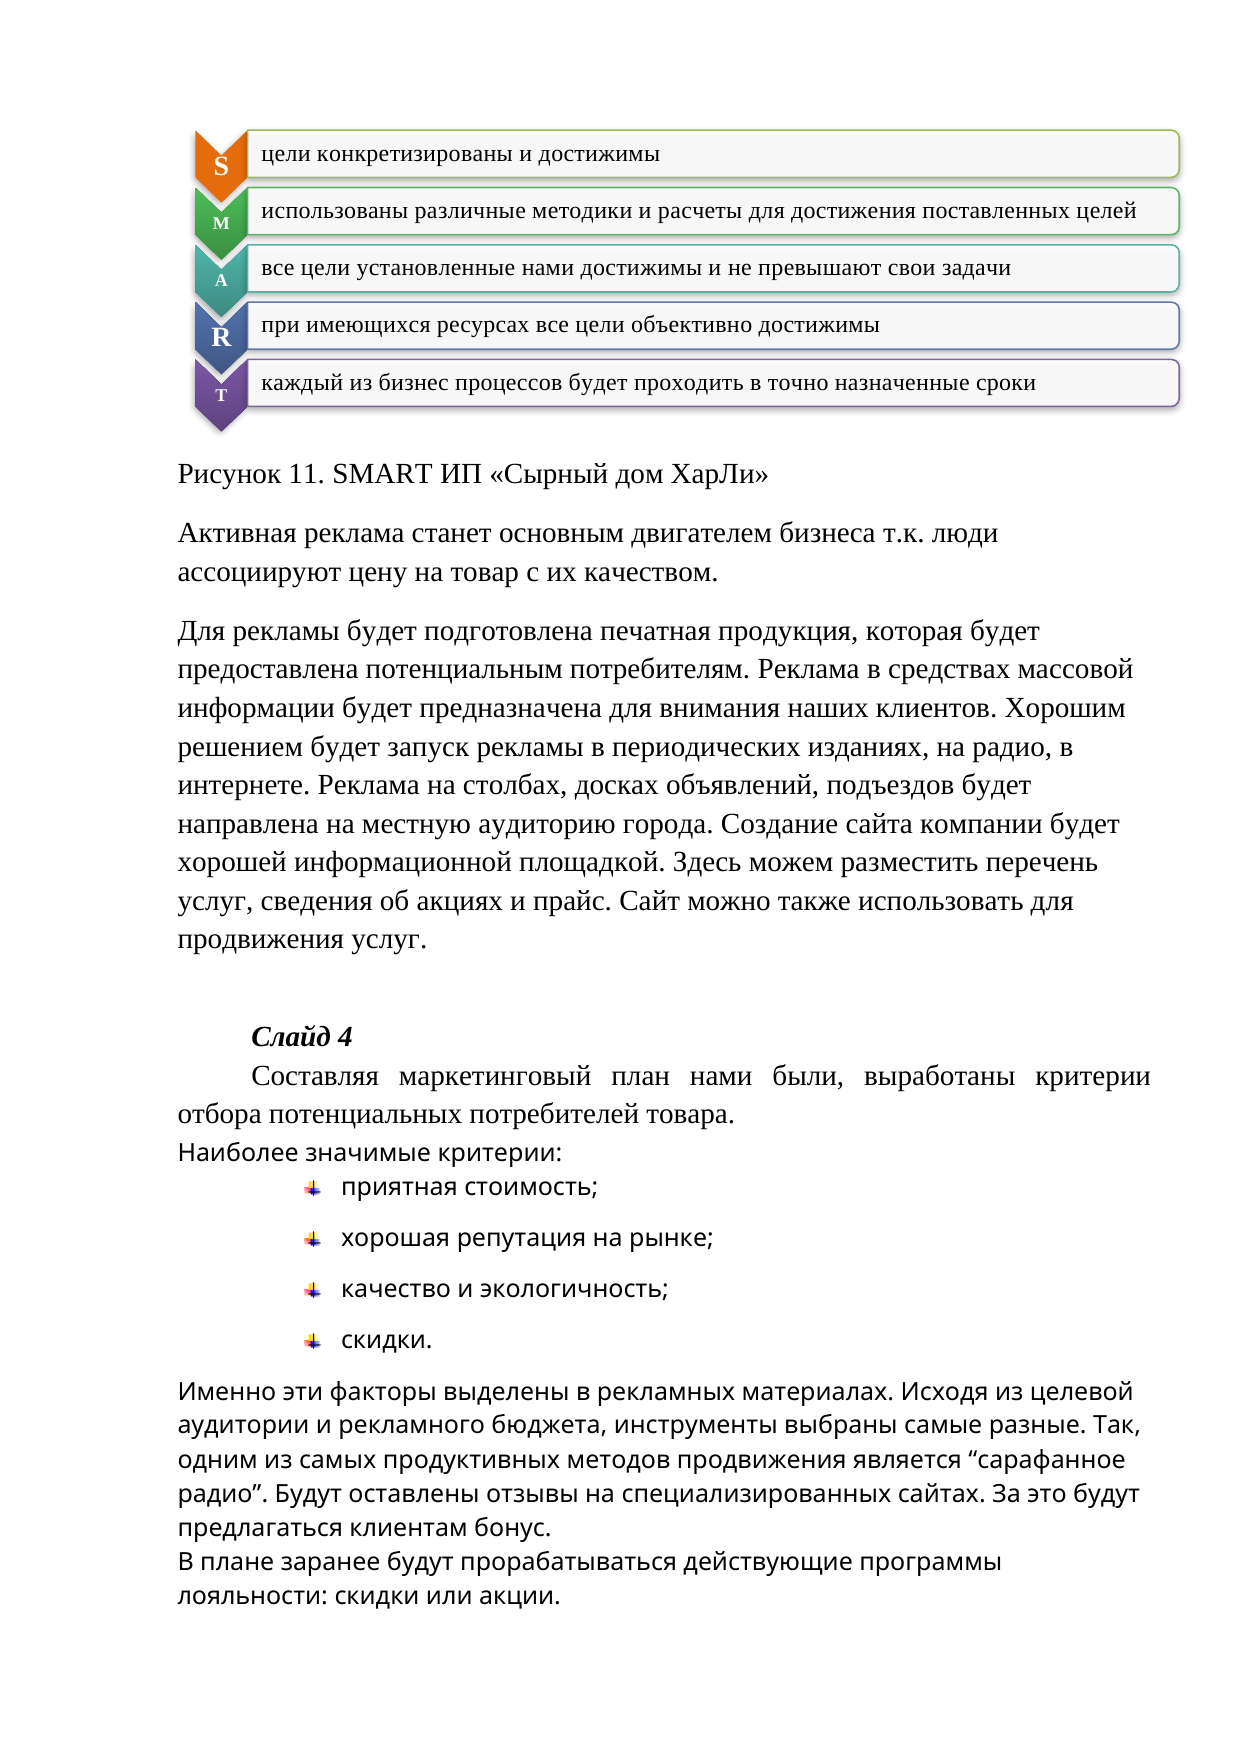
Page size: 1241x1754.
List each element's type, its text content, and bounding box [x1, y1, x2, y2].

text Именно эти факторы выделены в рекламных материалах. Исходя из целевой аудитории и рекламного бюджета, инструменты выбраны самые разные. Так, одним из самых продуктивных методов продвижения является “сарафанное радио”. Будут оставлены отзывы на специализированных сайтах. За это будут предлагаться клиентам бонус. [177, 1373, 1152, 1543]
text В плане заранее будут прорабатываться действующие программы лояльности: скидки или акции. [177, 1543, 1152, 1612]
text Слайд 4 [177, 1019, 1152, 1053]
list хорошая репутация на рынке; [303, 1220, 1152, 1254]
list скидки. [303, 1322, 1152, 1356]
picture [304, 1179, 321, 1196]
text Наиболее значимые критерии: [177, 1135, 1152, 1169]
list качество и экологичность; [303, 1271, 1152, 1305]
picture [304, 1332, 321, 1349]
picture [304, 1230, 321, 1247]
list приятная стоимость; [303, 1169, 1152, 1203]
text Активная реклама станет основным двигателем бизнеса т.к. люди ассоциируют цену на товар с их качеством. [177, 515, 1152, 587]
text Для рекламы будет подготовлена печатная продукция, которая будет предоставлена потенциальным потребителям. Реклама в средствах массовой информации будет предназначена для внимания наших клиентов. Хорошим решением будет запуск рекламы в периодических изданиях, на радио, в интернете. Реклама на столбах, досках объявлений, подъездов будет направлена на местную аудиторию города. Создание сайта компании будет хорошей информационной площадкой. Здесь можем разместить перечень услуг, сведения об акциях и прайс. Сайт можно также использовать для продвижения услуг. [177, 613, 1152, 955]
picture [304, 1281, 321, 1298]
text Составляя маркетинговый план нами были, выработаны критерии отбора потенциальных потребителей товара. [177, 1058, 1152, 1130]
text Рисунок 11. SMART ИП «Сырный дом ХарЛи» [177, 456, 1152, 489]
